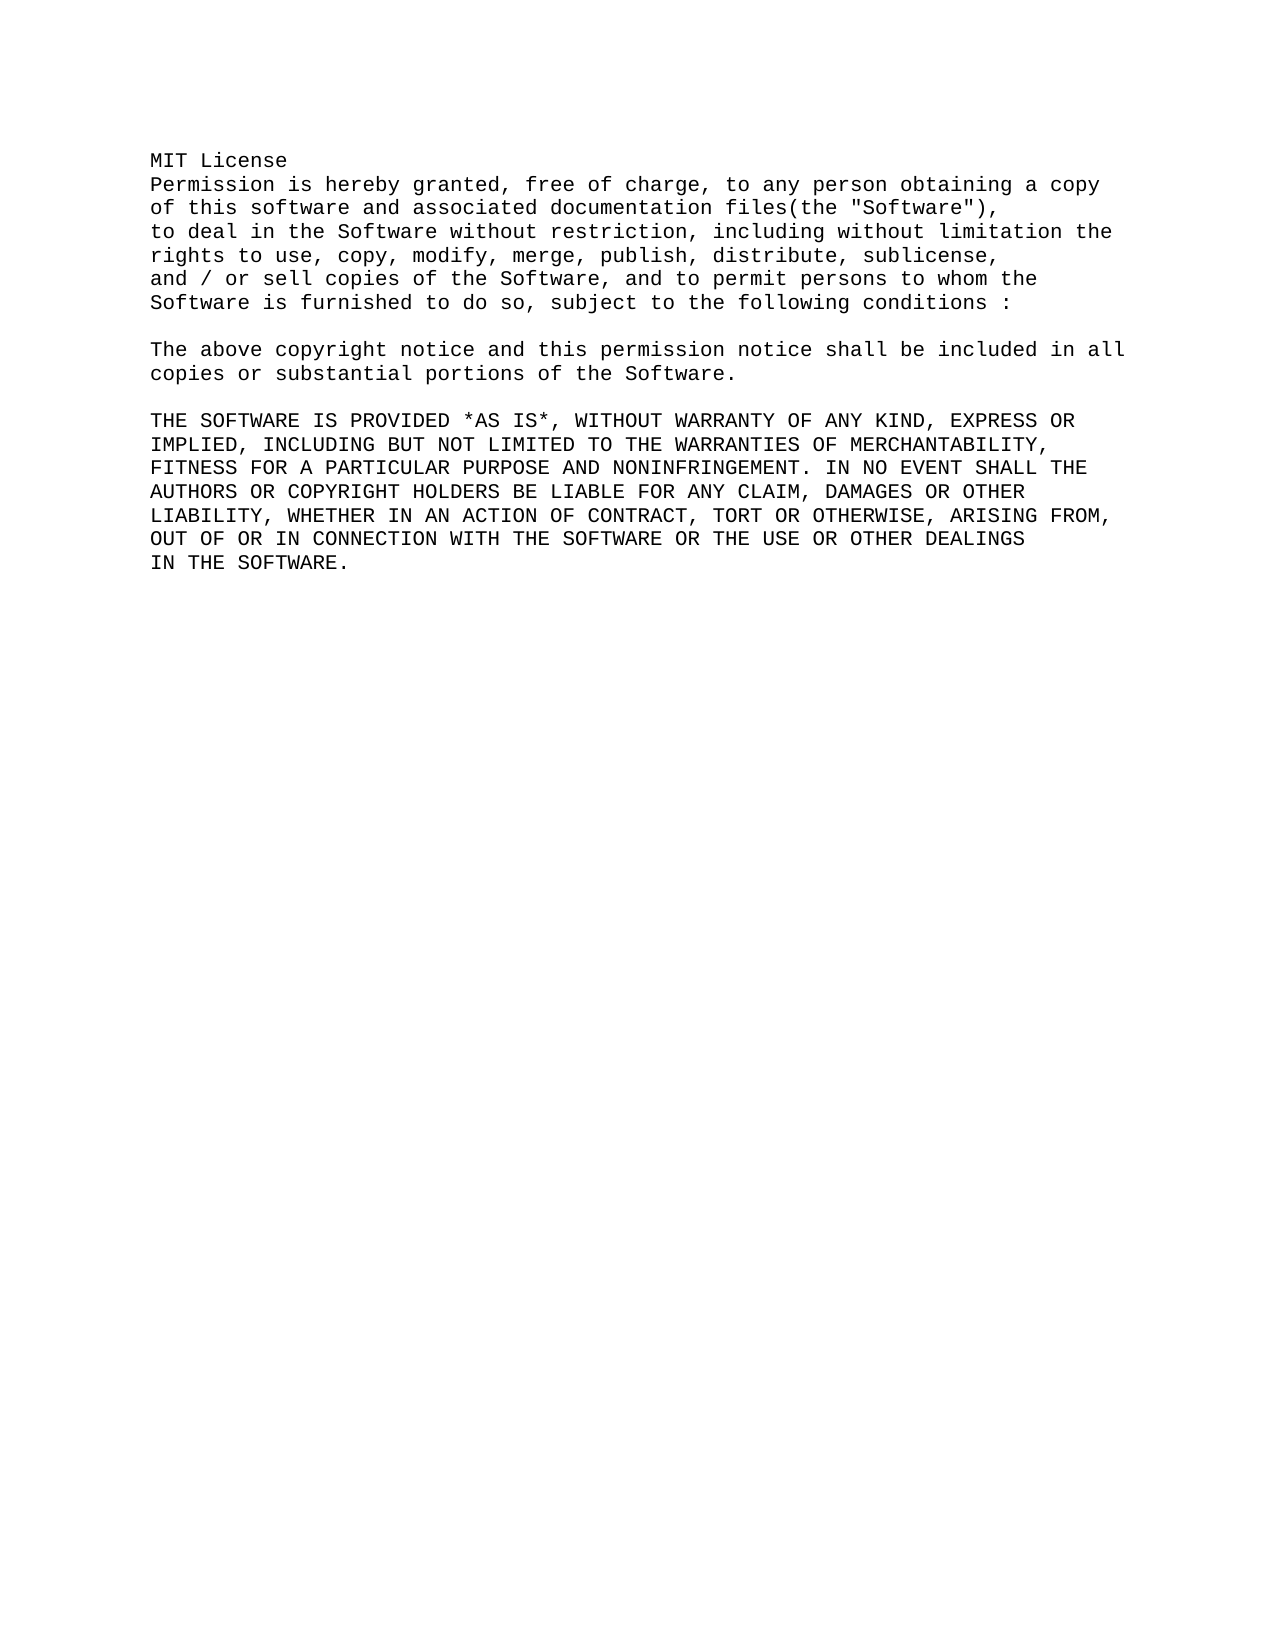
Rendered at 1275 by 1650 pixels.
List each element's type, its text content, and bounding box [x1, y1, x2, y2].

text MIT License [150, 150, 1125, 174]
text and / or sell copies of the Software, and to permit persons to whom the Software is furnished to do so, subject to the following conditions : [150, 268, 1125, 316]
text IN THE SOFTWARE. [150, 552, 1125, 576]
text to deal in the Software without restriction, including without limitation the rights to use, copy, modify, merge, publish, distribute, sublicense, [150, 221, 1125, 268]
text LIABILITY, WHETHER IN AN ACTION OF CONTRACT, TORT OR OTHERWISE, ARISING FROM, OUT OF OR IN CONNECTION WITH THE SOFTWARE OR THE USE OR OTHER DEALINGS [150, 505, 1125, 552]
text FITNESS FOR A PARTICULAR PURPOSE AND NONINFRINGEMENT. IN NO EVENT SHALL THE AUTHORS OR COPYRIGHT HOLDERS BE LIABLE FOR ANY CLAIM, DAMAGES OR OTHER [150, 457, 1125, 505]
text Permission is hereby granted, free of charge, to any person obtaining a copy of this software and associated documentation files(the "Software"), [150, 174, 1125, 221]
text THE SOFTWARE IS PROVIDED *AS IS*, WITHOUT WARRANTY OF ANY KIND, EXPRESS OR IMPLIED, INCLUDING BUT NOT LIMITED TO THE WARRANTIES OF MERCHANTABILITY, [150, 410, 1125, 457]
text The above copyright notice and this permission notice shall be included in all copies or substantial portions of the Software. [150, 339, 1125, 386]
